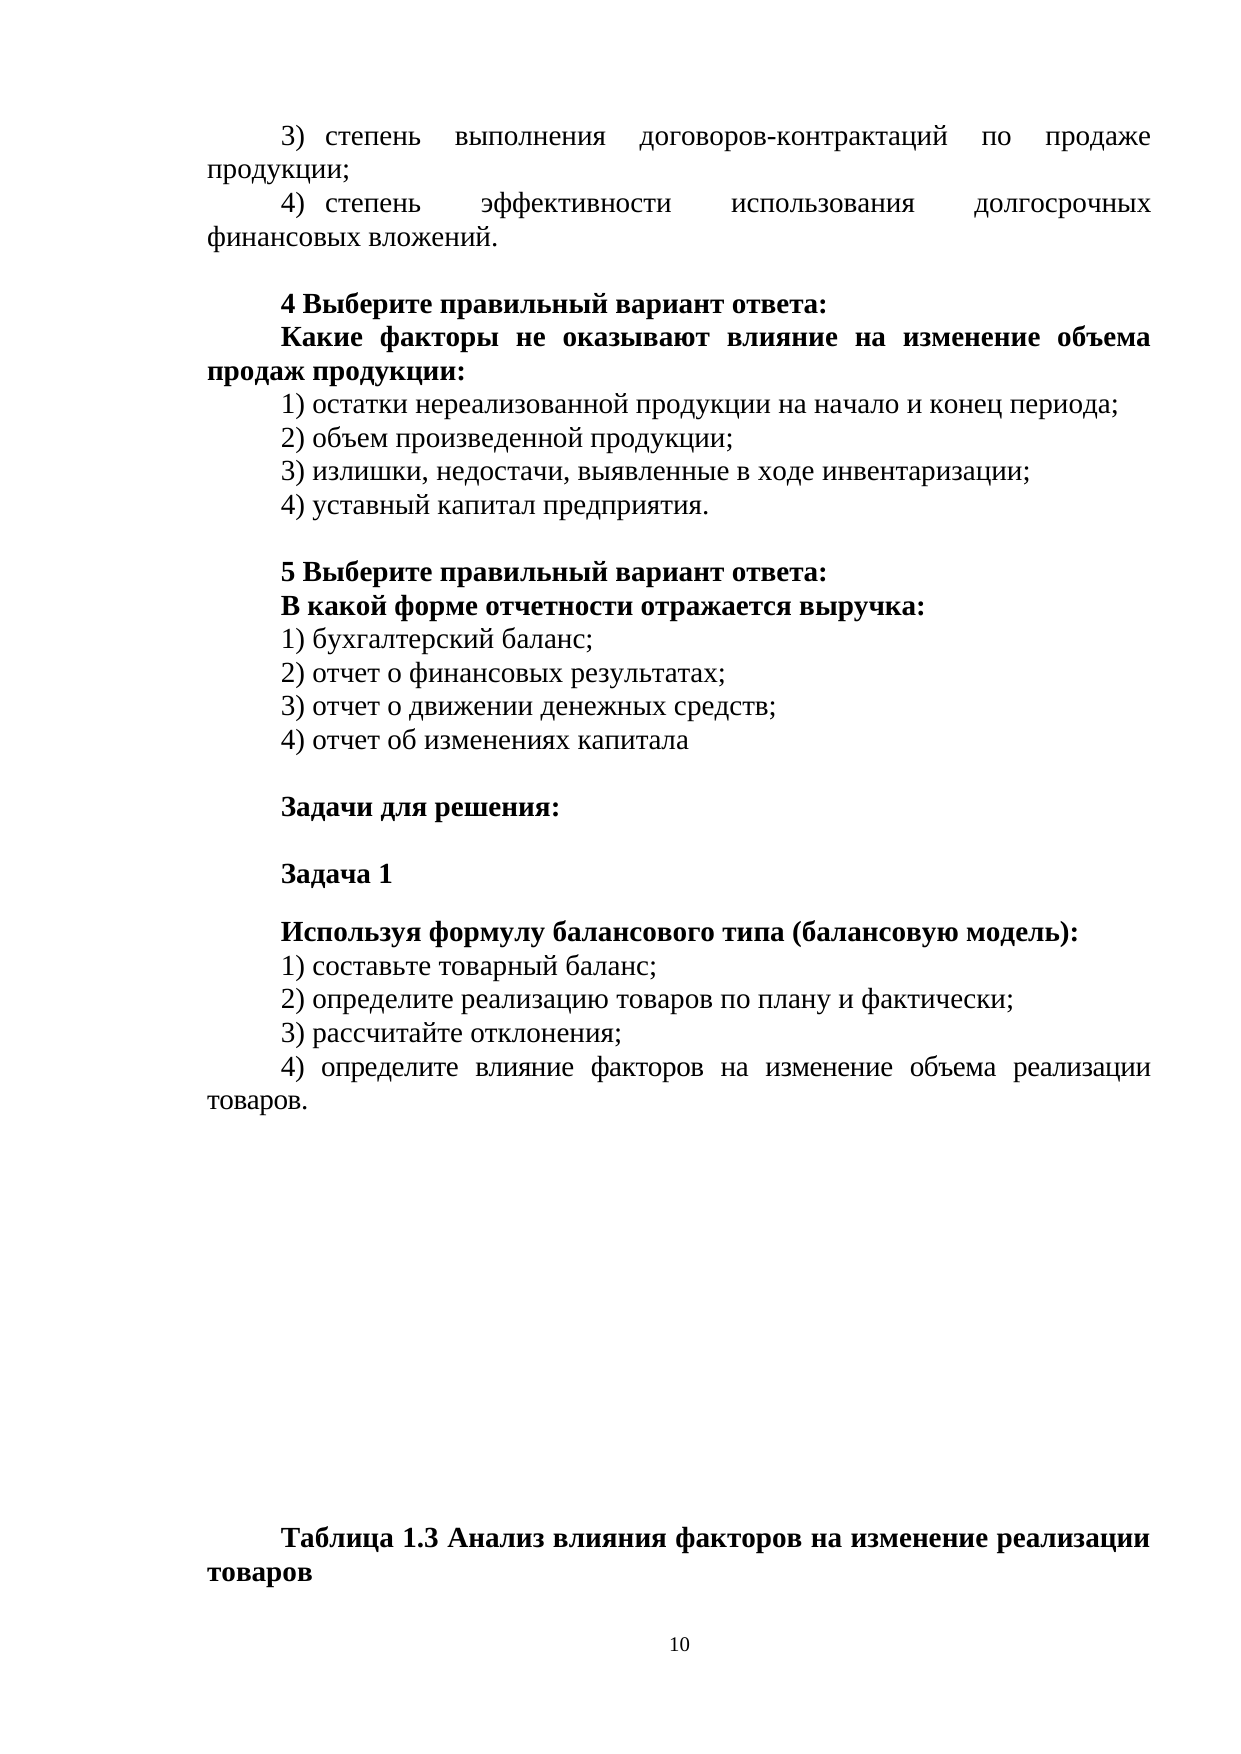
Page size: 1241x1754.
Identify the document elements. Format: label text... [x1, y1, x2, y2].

text 4) определите влияние факторов на изменение объема реализации товаров. [207, 1049, 1152, 1116]
text 1) остатки нереализованной продукции на начало и конец периода; [207, 386, 1152, 420]
text 2) объем произведенной продукции; [207, 420, 1152, 453]
text 2) определите реализацию товаров по плану и фактически; [207, 982, 1152, 1015]
text 5 Выберите правильный вариант ответа: [207, 554, 1152, 588]
text Задачи для решения: [207, 789, 1152, 822]
text 3) степень выполнения договоров-контрактаций по продаже продукции; [207, 118, 1152, 185]
text В какой форме отчетности отражается выручка: [207, 588, 1152, 621]
text 1) бухгалтерский баланс; [207, 621, 1152, 655]
text Задача 1 [207, 856, 1152, 889]
text 4 Выберите правильный вариант ответа: [207, 286, 1152, 319]
text Какие факторы не оказывают влияние на изменение объема продаж продукции: [207, 319, 1152, 386]
text Таблица 1.3 Анализ влияния факторов на изменение реализации товаров [207, 1520, 1152, 1587]
text 4) уставный капитал предприятия. [207, 487, 1152, 521]
text 4) отчет об изменениях капитала [207, 722, 1152, 755]
text 3) излишки, недостачи, выявленные в ходе инвентаризации; [207, 453, 1152, 487]
text 1) составьте товарный баланс; [207, 948, 1152, 982]
text 3) рассчитайте отклонения; [207, 1015, 1152, 1049]
subtitle Используя формулу балансового типа (балансовую модель): [207, 914, 1152, 948]
text 4) степень эффективности использования долгосрочных финансовых вложений. [207, 185, 1152, 252]
text 2) отчет о финансовых результатах; [207, 655, 1152, 688]
text 3) отчет о движении денежных средств; [207, 688, 1152, 722]
